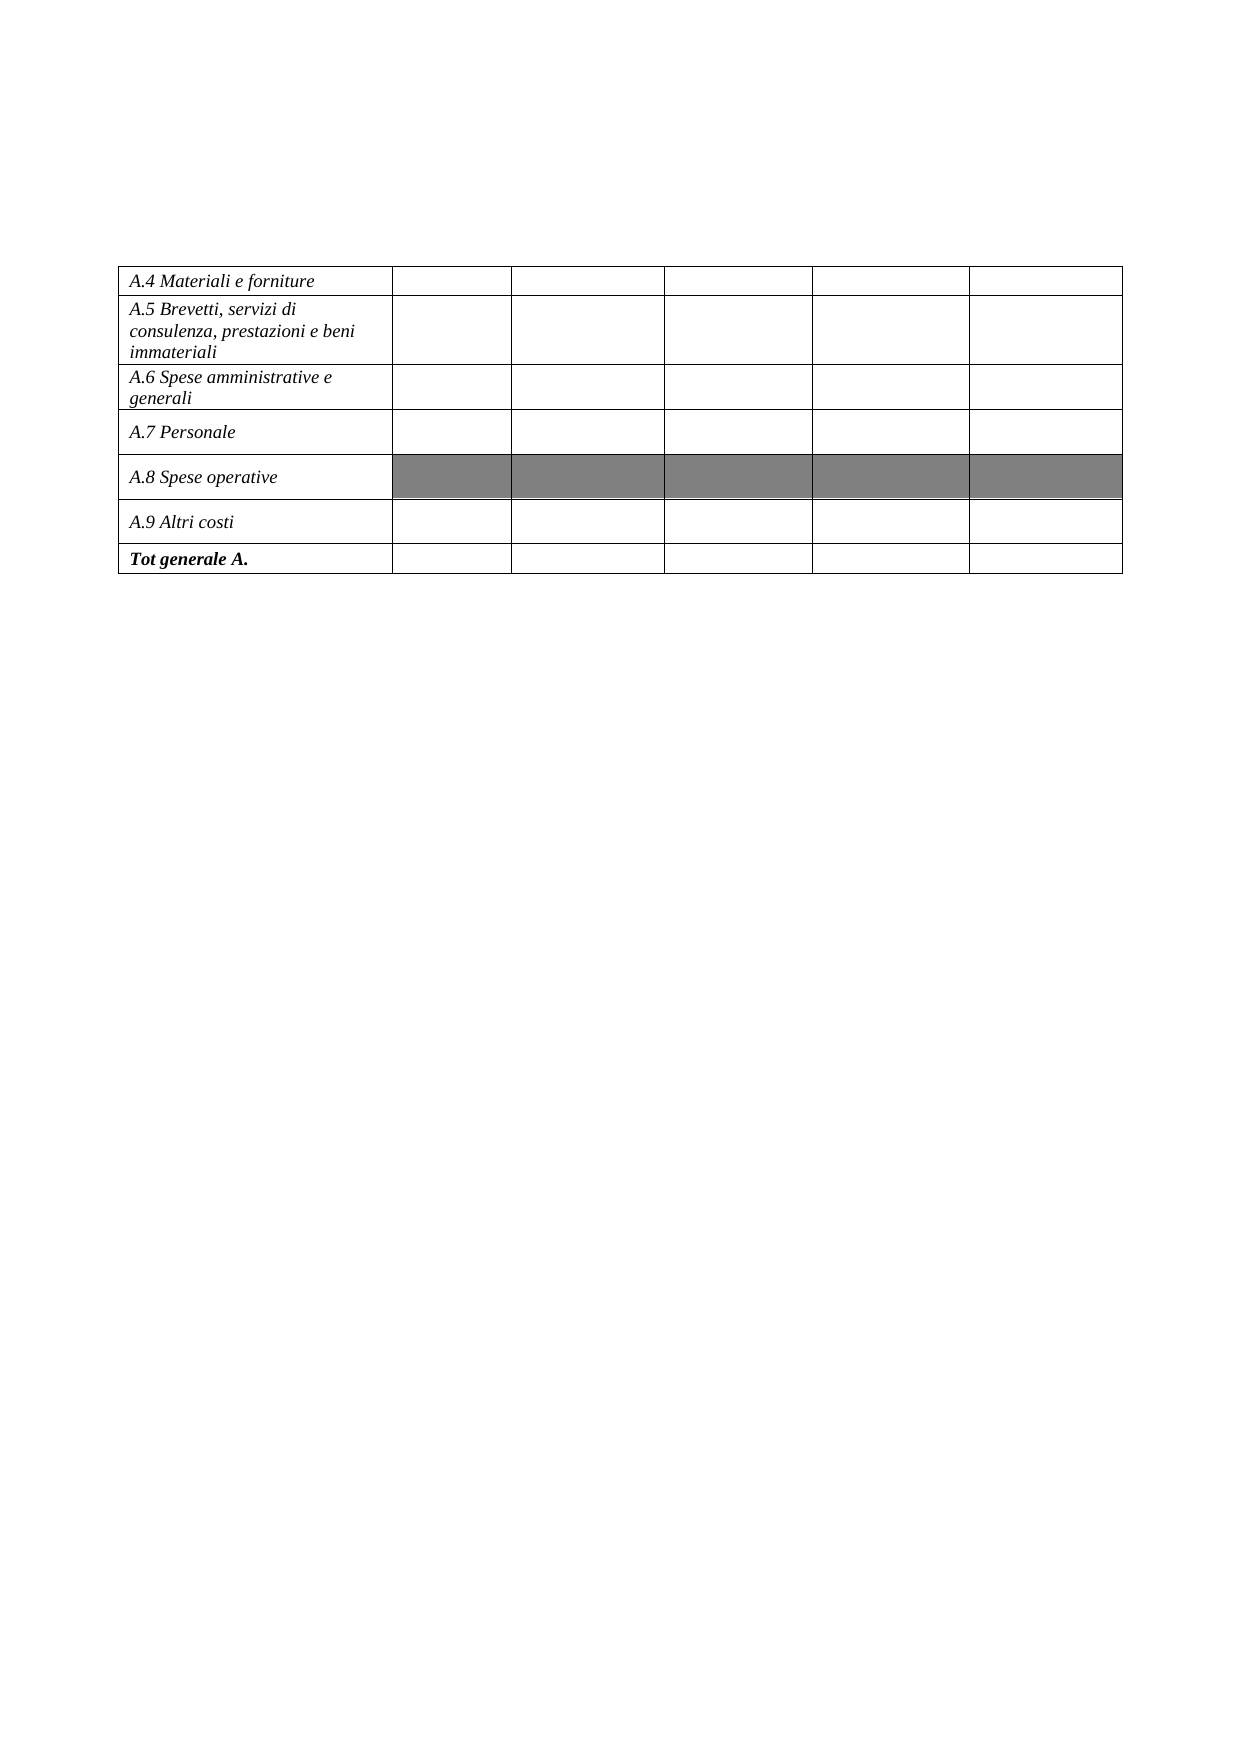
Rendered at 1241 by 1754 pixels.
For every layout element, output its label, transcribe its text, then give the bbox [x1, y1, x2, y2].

table_cell A.6 Spese amministrative e generali [119, 365, 392, 409]
table_cell [512, 365, 664, 409]
table_cell [970, 544, 1122, 573]
table_cell [665, 455, 812, 498]
table_cell A.8 Spese operative [119, 455, 392, 498]
table_cell [813, 365, 969, 409]
table_cell [970, 455, 1122, 498]
table_cell [970, 296, 1122, 364]
table_cell [512, 267, 664, 295]
table_cell [813, 267, 969, 295]
table_cell [512, 455, 664, 498]
table_cell [512, 296, 664, 364]
table_cell [813, 500, 969, 543]
table_cell [813, 455, 969, 498]
table_cell A.4 Materiali e forniture [119, 267, 392, 295]
table_cell [813, 544, 969, 573]
table_cell [813, 296, 969, 364]
table_cell [393, 296, 511, 364]
table_cell [393, 365, 511, 409]
table_cell [512, 500, 664, 543]
table_cell A.5 Brevetti, servizi di consulenza, prestazioni e beni immateriali [119, 296, 392, 364]
table_cell [665, 365, 812, 409]
table_cell [970, 410, 1122, 454]
table_cell [393, 500, 511, 543]
table_cell [393, 267, 511, 295]
table_cell [393, 544, 511, 573]
table_cell [665, 296, 812, 364]
table_cell [813, 410, 969, 454]
table_cell [665, 267, 812, 295]
table_cell [512, 410, 664, 454]
table_cell A.7 Personale [119, 410, 392, 454]
table_cell [393, 410, 511, 454]
table_cell [665, 544, 812, 573]
table_cell [970, 500, 1122, 543]
table_cell [665, 410, 812, 454]
table_cell [970, 365, 1122, 409]
table_cell [512, 544, 664, 573]
table_cell A.9 Altri costi [119, 500, 392, 543]
table_cell [665, 500, 812, 543]
table_cell Tot generale A. [119, 544, 392, 573]
table_cell [970, 267, 1122, 295]
table_cell [393, 455, 511, 498]
